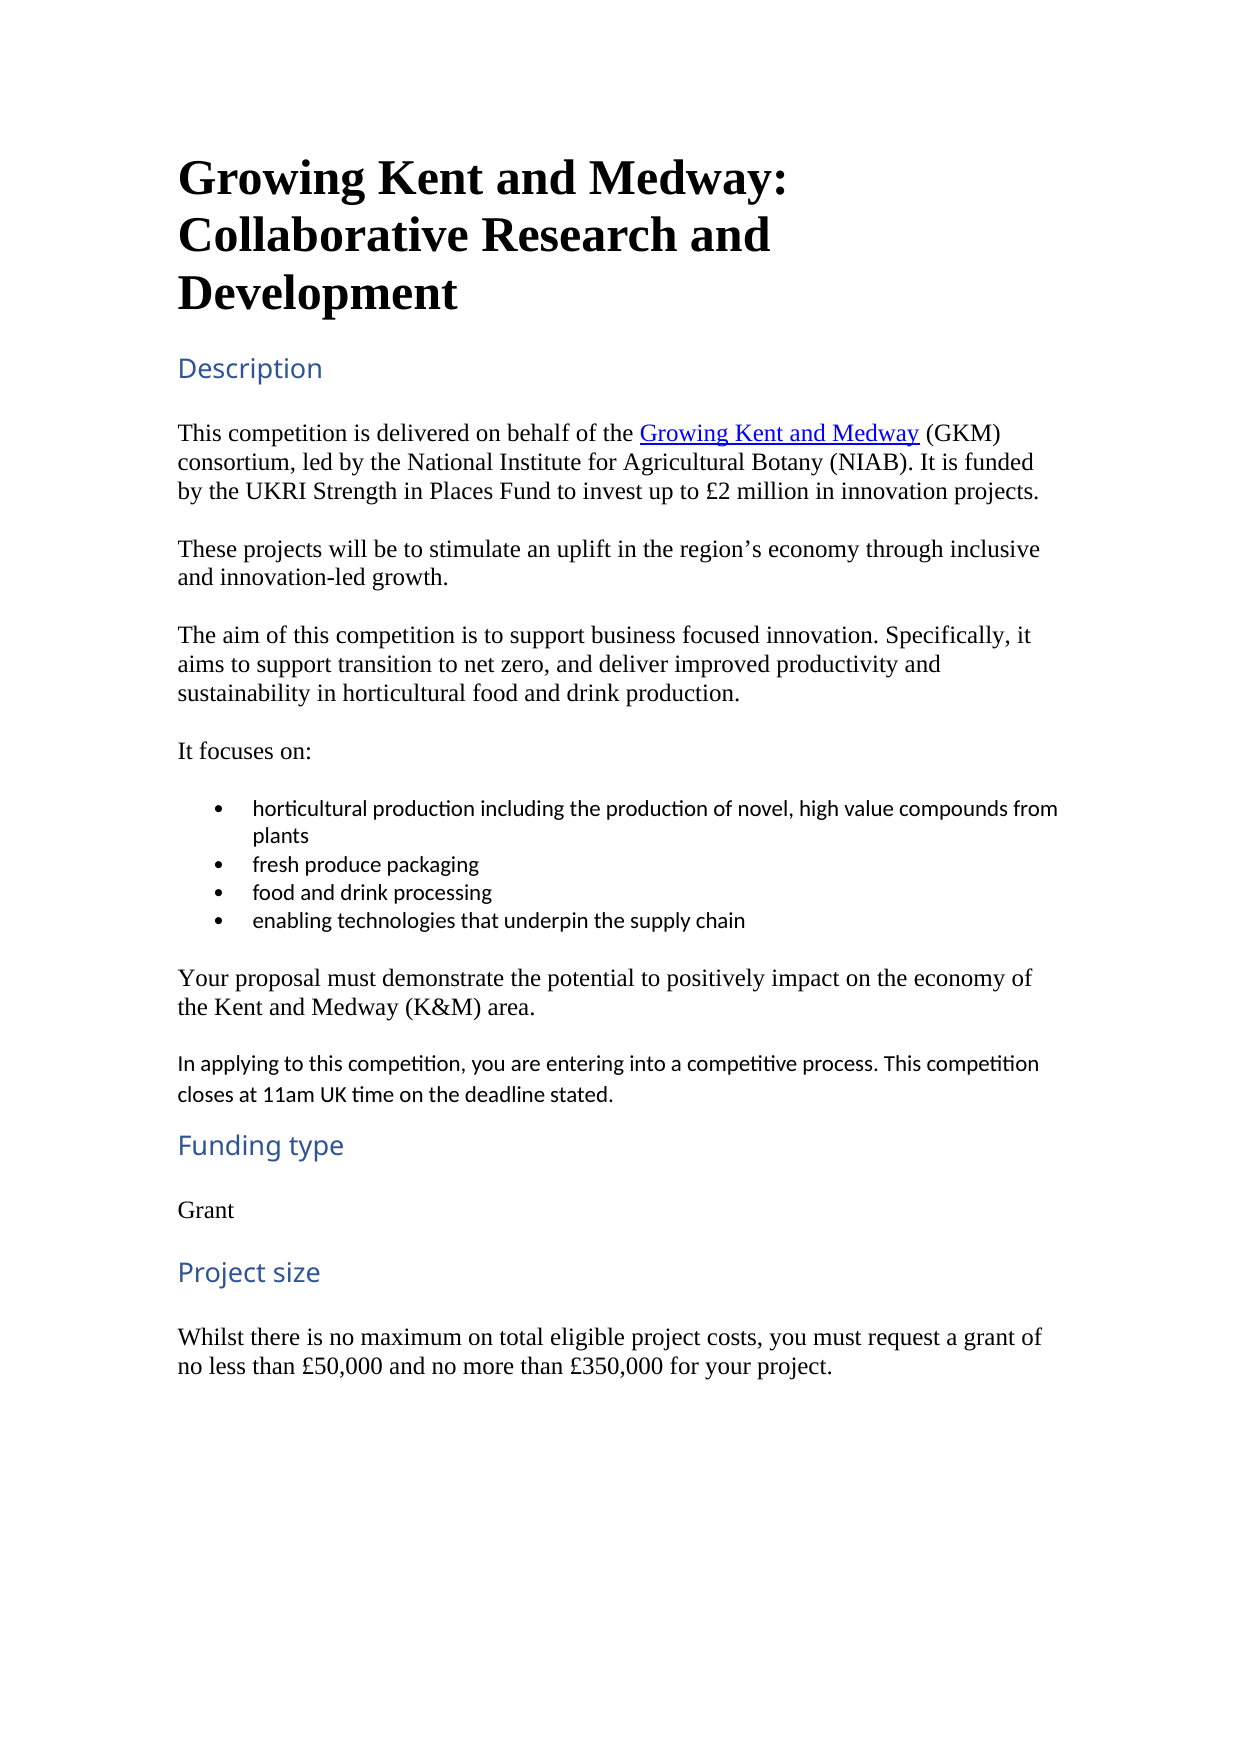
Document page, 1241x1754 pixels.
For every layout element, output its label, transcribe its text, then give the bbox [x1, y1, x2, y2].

list enabling technologies that underpin the supply chain [215, 906, 1063, 934]
subtitle Project size [177, 1253, 1063, 1290]
list food and drink processing [215, 878, 1063, 906]
text Grant [177, 1196, 1063, 1224]
text The aim of this competition is to support business focused innovation. Specifically, it aims to support transition to net zero, and deliver improved productivity and sustainability in horticultural food and drink production. [177, 620, 1063, 707]
text Growing Kent and Medway: Collaborative Research and Development [177, 148, 1063, 320]
text In applying to this competition, you are entering into a competitive process. This competition closes at 11am UK time on the deadline stated. [177, 1049, 1063, 1108]
text This competition is delivered on behalf of the Growing Kent and Medway (GKM) consortium, led by the National Institute for Agricultural Botany (NIAB). It is funded by the UKRI Strength in Places Fund to invest up to £2 million in innovation projects. [177, 418, 1063, 504]
text Your proposal must demonstrate the potential to positively impact on the economy of the Kent and Medway (K&M) area. [177, 963, 1063, 1020]
subtitle Description [177, 349, 1063, 386]
text Whilst there is no maximum on total eligible project costs, you must request a grant of no less than £50,000 and no more than £350,000 for your project. [177, 1322, 1063, 1380]
text These projects will be to stimulate an uplift in the region’s economy through inclusive and innovation-led growth. [177, 534, 1063, 591]
list fresh produce packaging [215, 850, 1063, 878]
text It focuses on: [177, 736, 1063, 764]
subtitle Funding type [177, 1127, 1063, 1163]
list horticultural production including the production of novel, high value compounds from plants [215, 794, 1063, 850]
